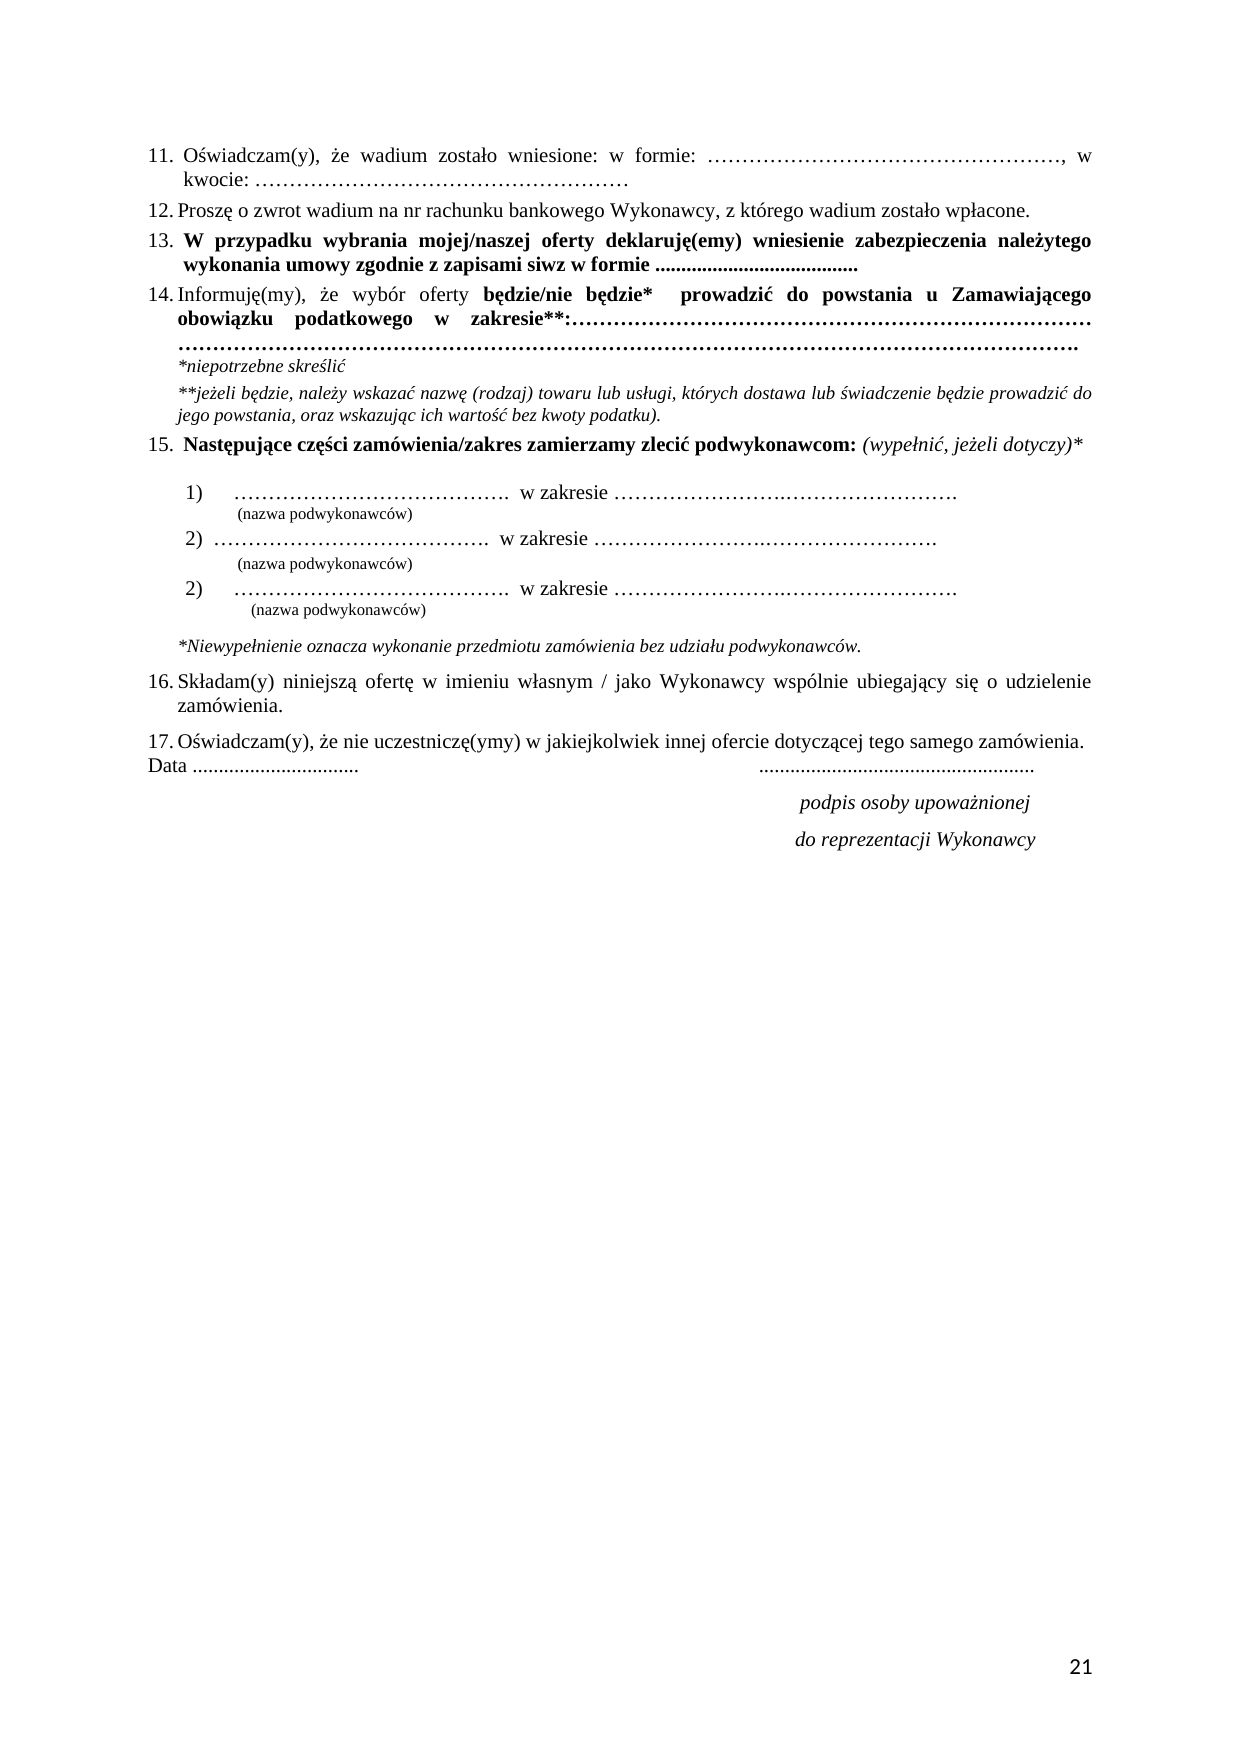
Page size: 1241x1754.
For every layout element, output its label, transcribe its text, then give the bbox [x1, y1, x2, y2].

text *Niewypełnienie oznacza wykonanie przedmiotu zamówienia bez udziału podwykonawców. [177, 635, 1092, 656]
list W przypadku wybrania mojej/naszej oferty deklaruję(emy) wniesienie zabezpieczenia należytego wykonania umowy zgodnie z zapisami siwz w formie ....................................... [148, 228, 1092, 276]
text (nazwa podwykonawców) [183, 504, 1092, 523]
list Proszę o zwrot wadium na nr rachunku bankowego Wykonawcy, z którego wadium zostało wpłacone. [148, 198, 1092, 222]
list Oświadczam(y), że wadium zostało wniesione: w formie: ……………………………………………, w kwocie: ……………………………………………… [148, 143, 1092, 191]
list Następujące części zamówienia/zakres zamierzamy zlecić podwykonawcom: (wypełnić, jeżeli dotyczy)* [148, 432, 1092, 456]
list Oświadczam(y), że nie uczestniczę(ymy) w jakiejkolwiek innej ofercie dotyczącej tego samego zamówienia. [148, 729, 1092, 753]
text do reprezentacji Wykonawcy [664, 827, 1092, 851]
list Składam(y) niniejszą ofertę w imieniu własnym / jako Wykonawcy wspólnie ubiegający się o udzielenie zamówienia. [148, 669, 1092, 717]
list …………………………………. w zakresie …………………….……………………. [185, 480, 1092, 504]
text (nazwa podwykonawców) [183, 599, 1092, 619]
list …………………………………. w zakresie …………………….……………………. [185, 575, 1092, 599]
text podpis osoby upoważnionej [664, 790, 1092, 814]
text **jeżeli będzie, należy wskazać nazwę (rodzaj) towaru lub usługi, których dostawa lub świadczenie będzie prowadzić do jego powstania, oraz wskazując ich wartość bez kwoty podatku). [177, 382, 1092, 425]
text Data ................................ ..................................................... [148, 753, 1092, 777]
text 2) …………………………………. w zakresie …………………….……………………. [185, 526, 1092, 550]
list Informuję(my), że wybór oferty będzie/nie będzie* prowadzić do powstania u Zamawiającego obowiązku podatkowego w zakresie**:………………………………………………………………… …………………………………………………………………………………………………………………. *niepotrzebne skreślić [148, 282, 1092, 376]
text (nazwa podwykonawców) [183, 553, 1092, 573]
